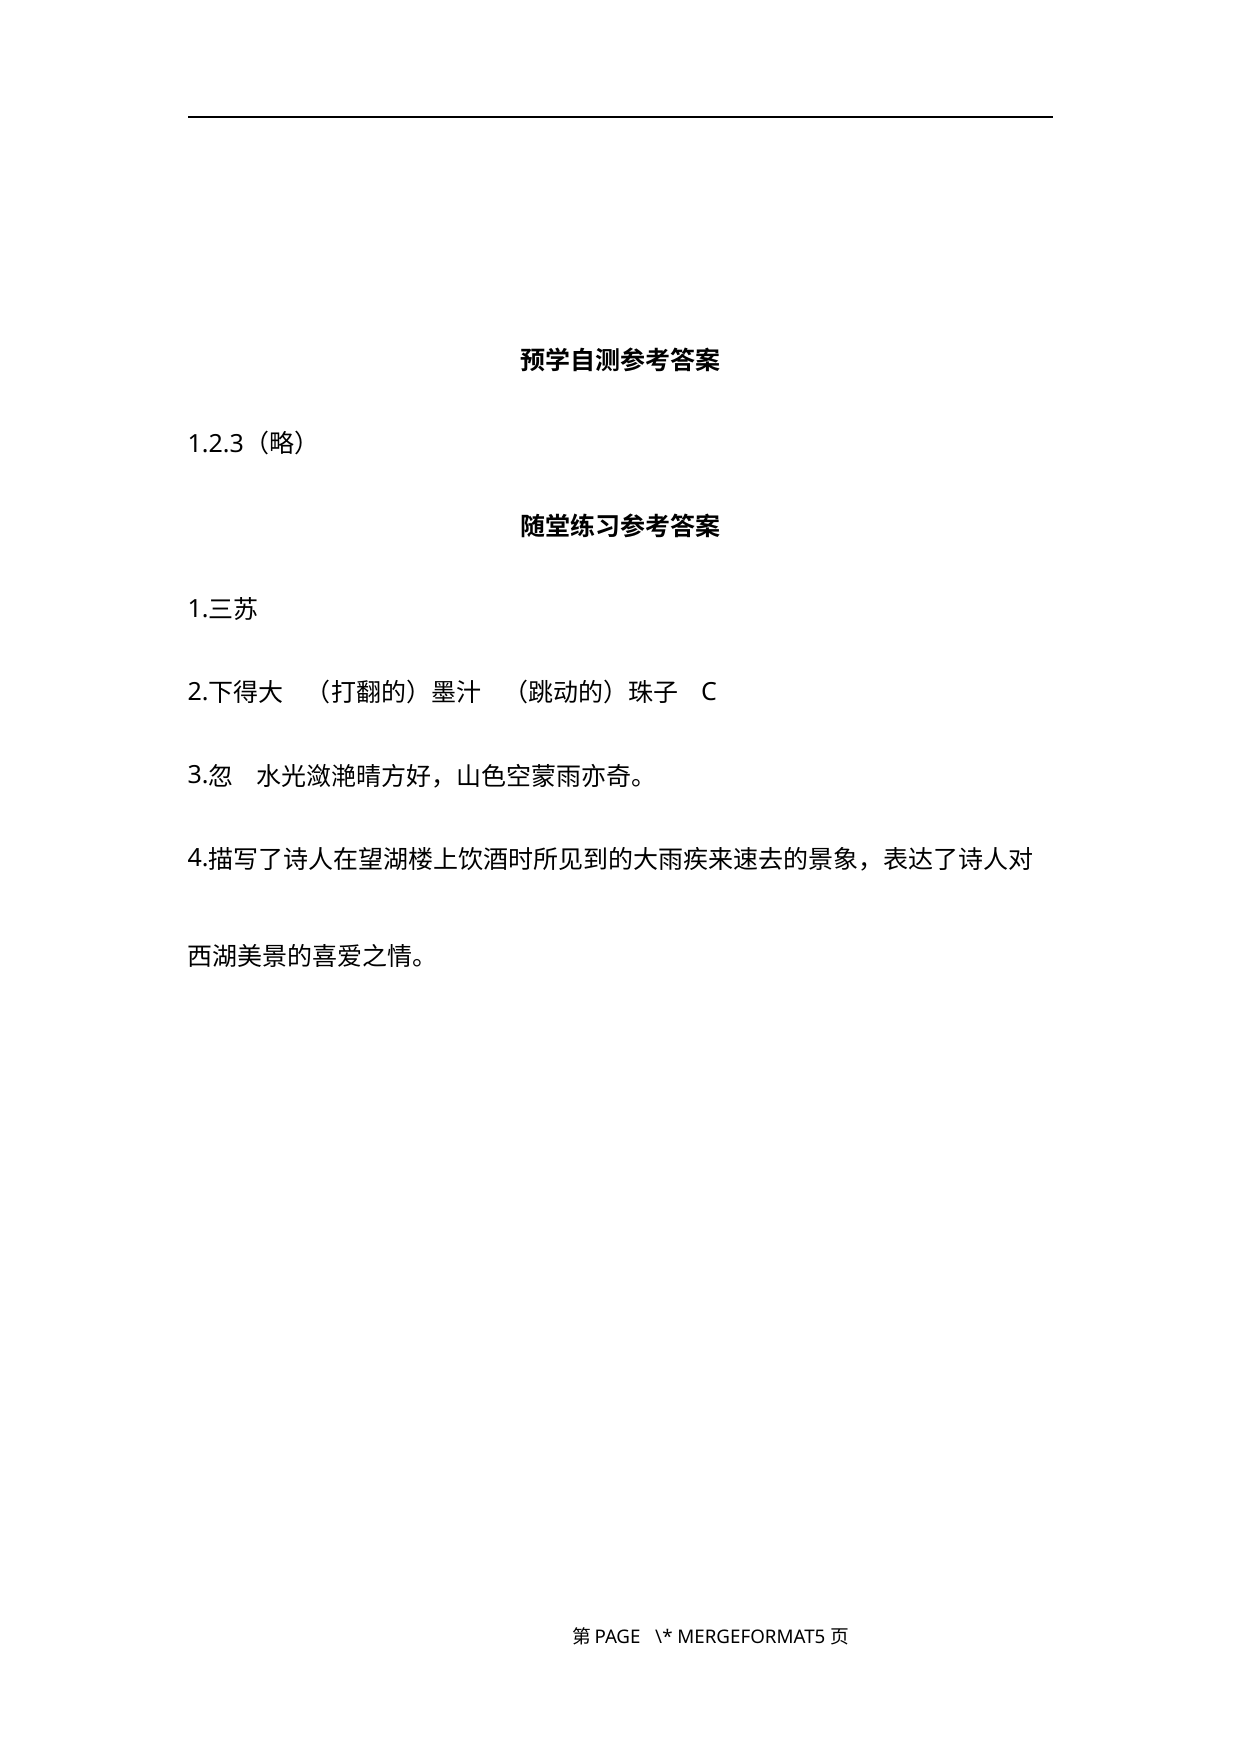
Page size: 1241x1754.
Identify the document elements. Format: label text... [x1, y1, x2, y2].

text 随堂练习参考答案 [187, 492, 1053, 557]
text 3.忽 水光潋滟晴方好，山色空蒙雨亦奇。 [187, 742, 1053, 807]
text 预学自测参考答案 [187, 326, 1053, 391]
text 2.下得大 （打翻的）墨汁 （跳动的）珠子 C [187, 658, 1053, 723]
text 1.2.3（略） [187, 409, 1053, 474]
text 4.描写了诗人在望湖楼上饮酒时所见到的大雨疾来速去的景象，表达了诗人对西湖美景的喜爱之情。 [187, 825, 1053, 987]
text 1.三苏 [187, 575, 1053, 640]
